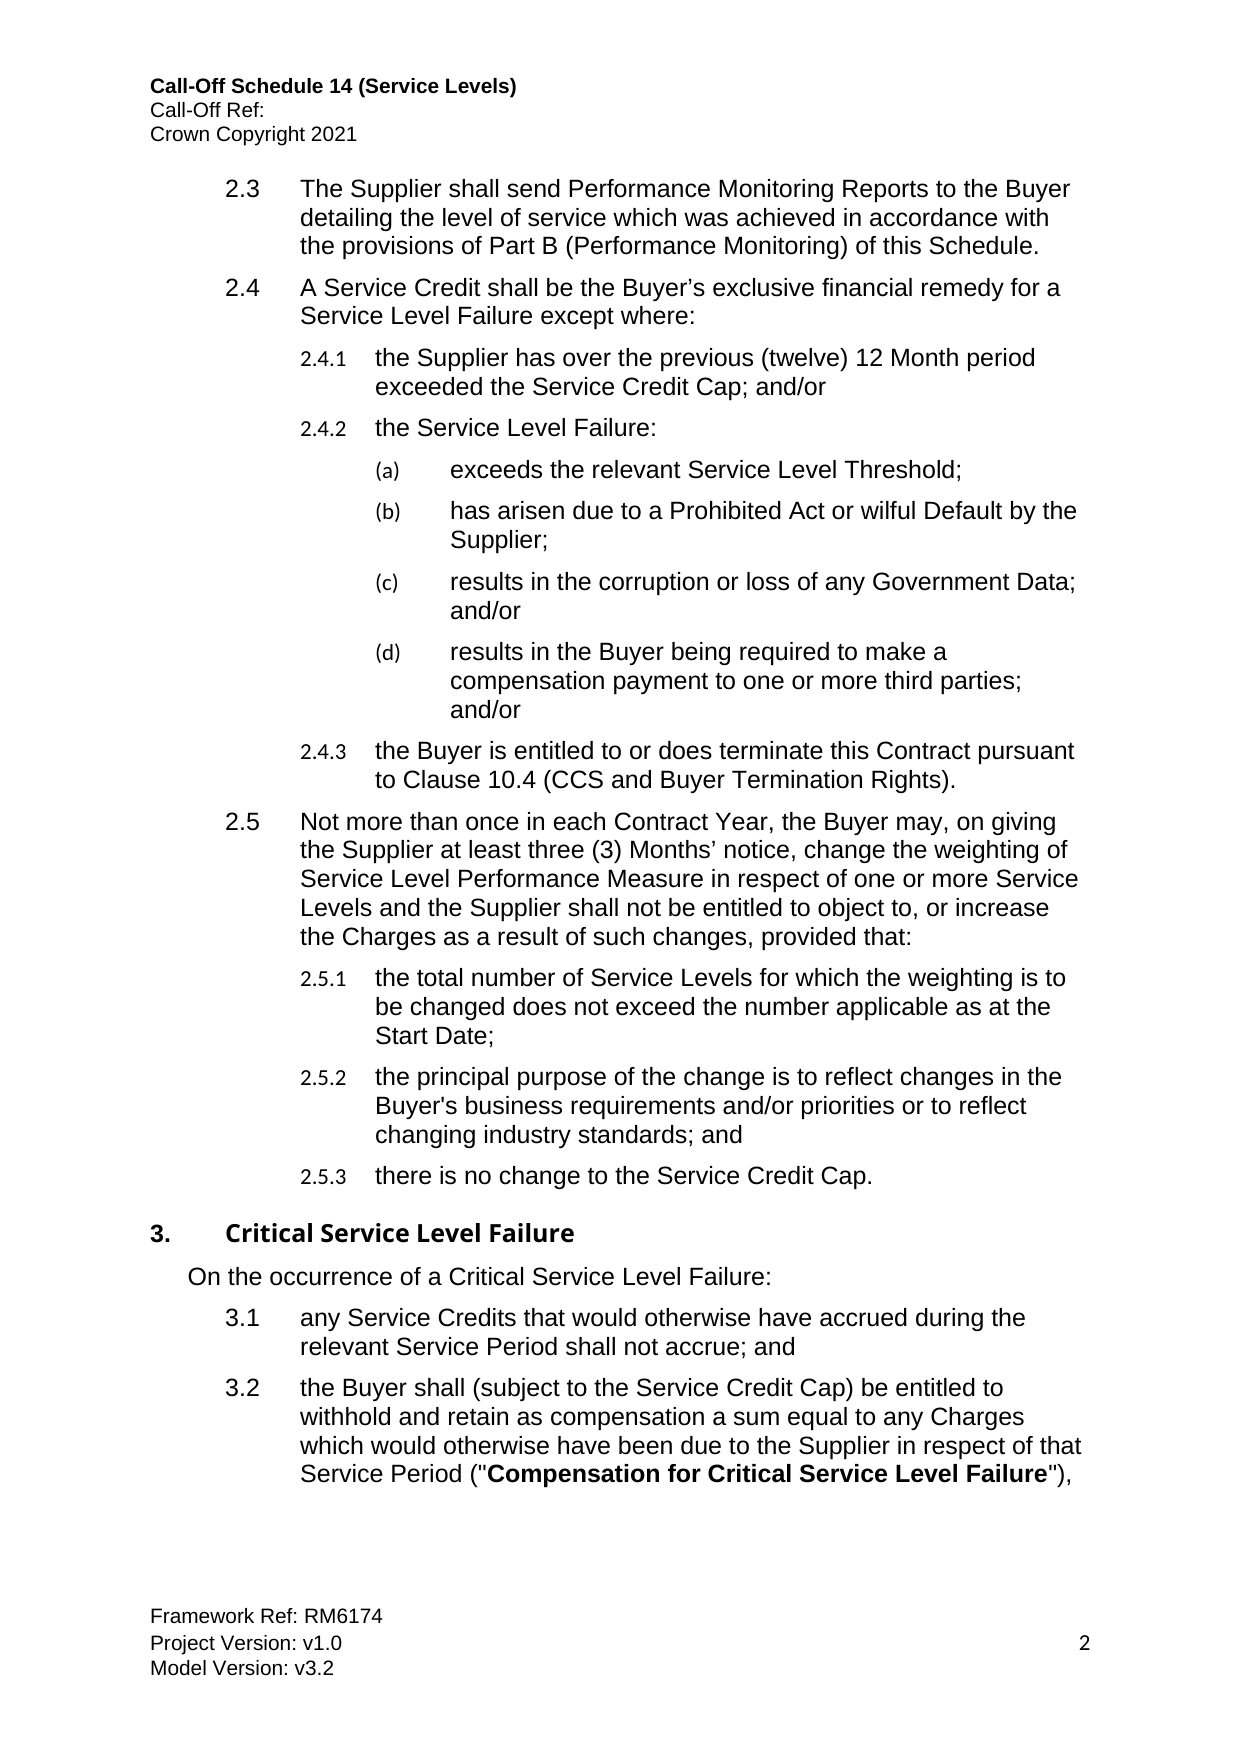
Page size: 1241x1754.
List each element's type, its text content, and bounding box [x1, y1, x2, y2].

text On the occurrence of a Critical Service Level Failure: [187, 1262, 1090, 1291]
list the principal purpose of the change is to reflect changes in the Buyer's business requirements and/or priorities or to reflect changing industry standards; and [300, 1062, 1090, 1149]
list Not more than once in each Contract Year, the Buyer may, on giving the Supplier at least three (3) Months’ notice, change the weighting of Service Level Performance Measure in respect of one or more Service Levels and the Supplier shall not be entitled to object to, or increase the Charges as a result of such changes, provided that: [225, 807, 1090, 950]
list A Service Credit shall be the Buyer’s exclusive financial remedy for a Service Level Failure except where: [225, 272, 1090, 330]
list the Buyer is entitled to or does terminate this Contract pursuant to Clause 10.4 (CCS and Buyer Termination Rights). [300, 736, 1090, 794]
list The Supplier shall send Performance Monitoring Reports to the Buyer detailing the level of service which was achieved in accordance with the provisions of Part B (Performance Monitoring) of this Schedule. [225, 174, 1090, 260]
list the Buyer shall (subject to the Service Credit Cap) be entitled to withhold and retain as compensation a sum equal to any Charges which would otherwise have been due to the Supplier in respect of that Service Period ("Compensation for Critical Service Level Failure"), [225, 1373, 1090, 1488]
list has arisen due to a Prohibited Act or wilful Default by the Supplier; [375, 496, 1090, 554]
list the total number of Service Levels for which the weighting is to be changed does not exceed the number applicable as at the Start Date; [300, 963, 1090, 1049]
list there is no change to the Service Credit Cap. [300, 1161, 1090, 1190]
list exceeds the relevant Service Level Threshold; [375, 454, 1090, 484]
list the Supplier has over the previous (twelve) 12 Month period exceeded the Service Credit Cap; and/or [300, 342, 1090, 400]
list the Service Level Failure: [300, 413, 1090, 442]
list any Service Credits that would otherwise have accrued during the relevant Service Period shall not accrue; and [225, 1303, 1090, 1361]
list results in the corruption or loss of any Government Data; and/or [375, 567, 1090, 624]
list results in the Buyer being required to make a compensation payment to one or more third parties; and/or [375, 637, 1090, 724]
list Critical Service Level Failure [150, 1215, 1090, 1249]
